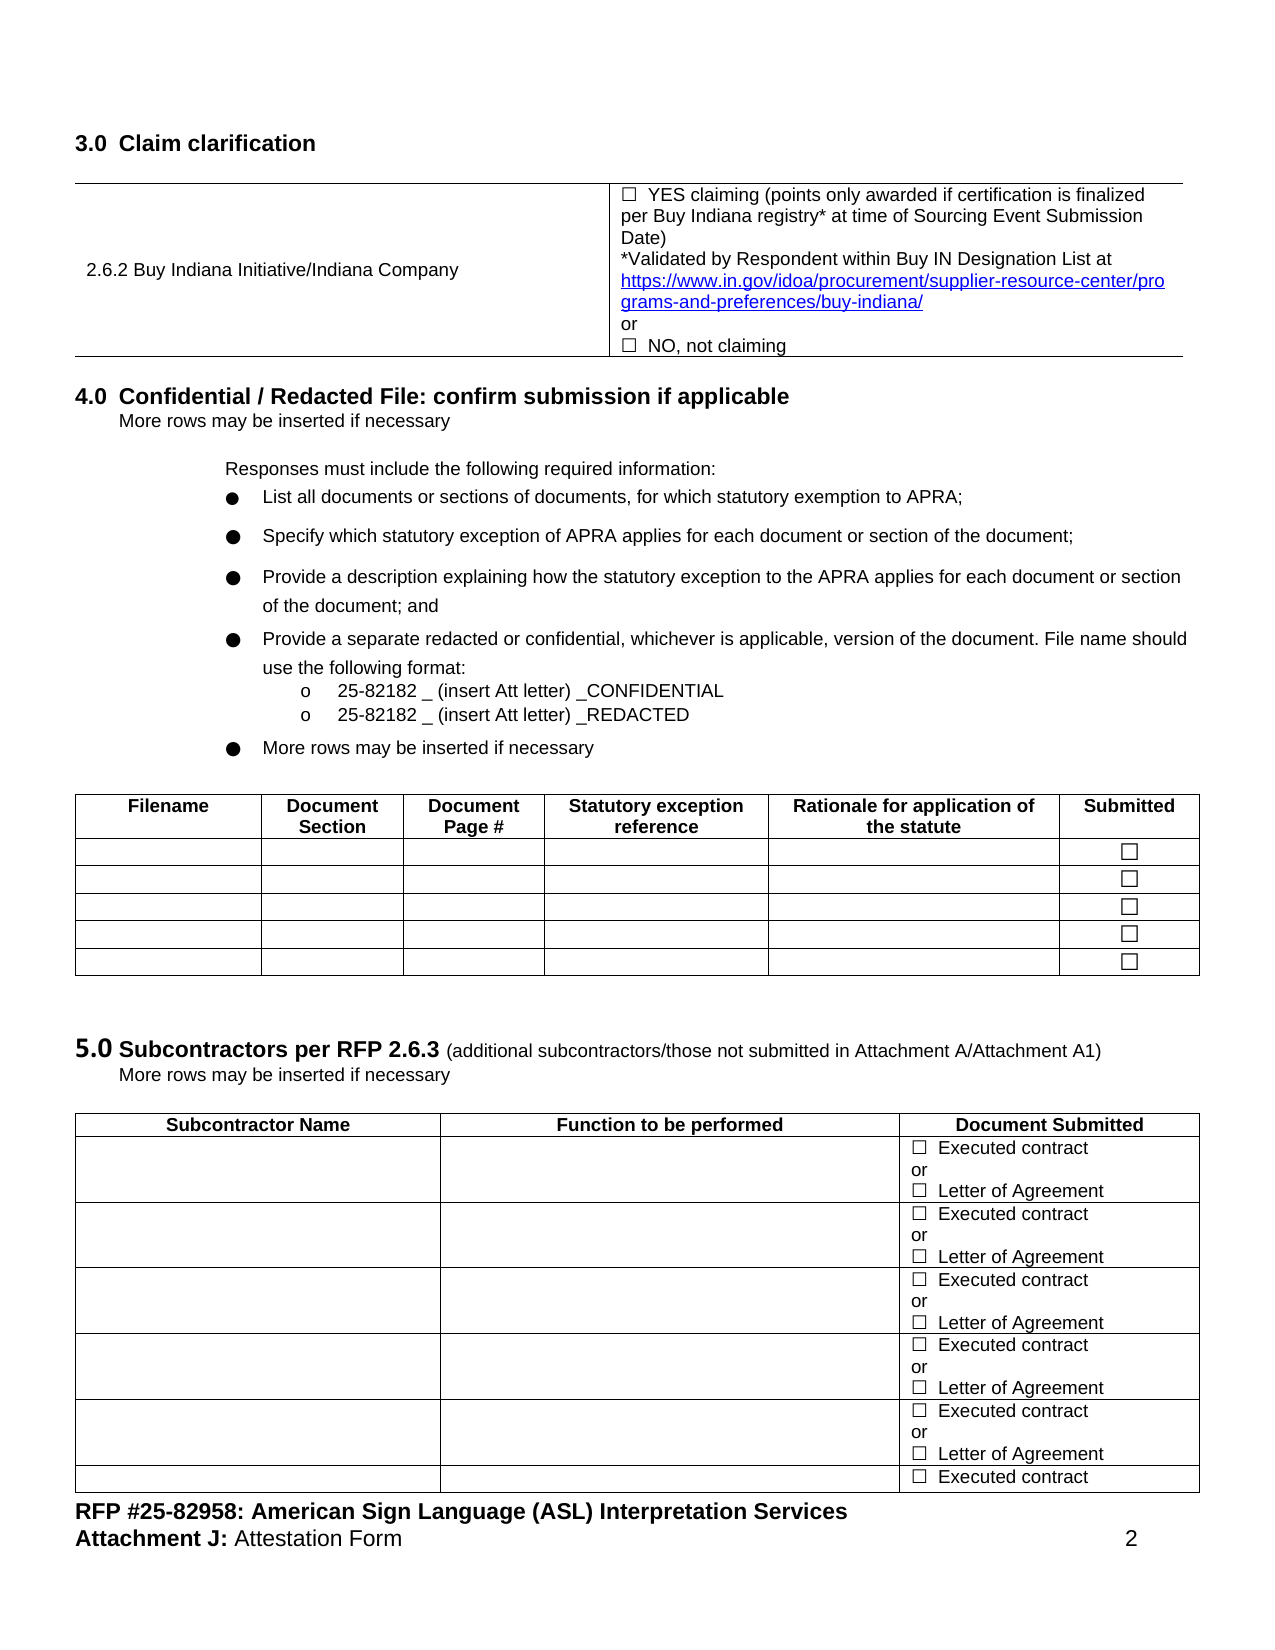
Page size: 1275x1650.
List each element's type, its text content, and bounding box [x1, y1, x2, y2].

table_cell [441, 1268, 899, 1333]
table_cell ☐ Executed contract or ☐ Letter of Agreement [900, 1203, 1199, 1267]
table_header Filename [76, 795, 261, 838]
table_cell [769, 866, 1059, 893]
table_cell [769, 949, 1059, 975]
table_cell [441, 1203, 899, 1267]
table_header Document Section [262, 795, 403, 838]
list Specify which statutory exception of APRA applies for each document or section of the document; [225, 515, 1200, 553]
table_cell [262, 894, 403, 920]
table_cell [404, 894, 544, 920]
table_cell ☐ [1060, 866, 1199, 893]
table_cell ☐ [1060, 949, 1199, 975]
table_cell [900, 1334, 1199, 1399]
table_cell [76, 1466, 440, 1492]
table_cell ☐ [1060, 839, 1199, 865]
table_cell [76, 1203, 440, 1267]
table_cell [76, 839, 261, 865]
table_cell [76, 949, 261, 975]
table_header Rationale for application of the statute [769, 795, 1059, 838]
table_cell [545, 921, 768, 947]
table_cell [441, 1466, 899, 1492]
text More rows may be inserted if necessary [119, 1064, 1200, 1086]
list Provide a description explaining how the statutory exception to the APRA applies for each document or section of the document; and [225, 555, 1200, 616]
list Confidential / Redacted File: confirm submission if applicable [75, 383, 1200, 410]
table_cell [262, 949, 403, 975]
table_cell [900, 1268, 1199, 1333]
table_cell [76, 1268, 440, 1333]
table_cell [76, 866, 261, 893]
table_cell [441, 1137, 899, 1202]
table_cell [769, 839, 1059, 865]
table_header Statutory exception reference [545, 795, 768, 838]
table_cell [769, 921, 1059, 947]
table_cell [76, 1400, 440, 1464]
list Subcontractors per RFP 2.6.3 (additional subcontractors/those not submitted in Attachment A/Attachment A1) [75, 1029, 1200, 1064]
table_cell [404, 921, 544, 947]
text More rows may be inserted if necessary [75, 410, 1200, 431]
list 25-82182 _ (insert Att letter) _CONFIDENTIAL [300, 679, 1200, 703]
list Claim clarification [75, 130, 1200, 156]
table_cell [404, 866, 544, 893]
table_cell [545, 949, 768, 975]
table_header Document Page # [404, 795, 544, 838]
table_cell [545, 866, 768, 893]
table_cell [404, 839, 544, 865]
table_cell [545, 839, 768, 865]
list Provide a separate redacted or confidential, whichever is applicable, version of the document. File name should use the following format: [225, 617, 1200, 678]
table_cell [900, 1466, 1199, 1492]
table_cell [404, 949, 544, 975]
text Responses must include the following required information: [150, 458, 1200, 479]
table_cell [262, 921, 403, 947]
table_cell ☐ [1060, 921, 1199, 947]
table_cell [545, 894, 768, 920]
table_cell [900, 1400, 1199, 1464]
table_cell [262, 866, 403, 893]
table_header Submitted [1060, 795, 1199, 838]
table_header Document Submitted [900, 1114, 1199, 1136]
table_cell [76, 921, 261, 947]
table_header Subcontractor Name [76, 1114, 440, 1136]
table_header 2.6.2 Buy Indiana Initiative/Indiana Company [75, 184, 609, 356]
table_header ☐ YES claiming (points only awarded if certification is finalized per Buy Indiana registry* at time of Sourcing Event Submission Date) *Validated by Respondent within Buy IN Designation List at https://www.in.gov/idoa/procurement/supplier-resource-center/programs-and-preferences/buy-indiana/ or ☐ NO, not claiming [610, 184, 1182, 356]
table_cell ☐ Executed contract or ☐ Letter of Agreement [900, 1137, 1199, 1202]
list 25-82182 _ (insert Att letter) _REDACTED [300, 704, 1200, 727]
table_cell [262, 839, 403, 865]
table_header Function to be performed [441, 1114, 899, 1136]
table_cell [76, 1334, 440, 1399]
table_cell [76, 1137, 440, 1202]
list More rows may be inserted if necessary [225, 727, 1200, 766]
list List all documents or sections of documents, for which statutory exemption to APRA; [225, 479, 1200, 513]
table_cell [76, 894, 261, 920]
table_cell ☐ [1060, 894, 1199, 920]
table_cell [441, 1334, 899, 1399]
table_cell [769, 894, 1059, 920]
table_cell [441, 1400, 899, 1464]
